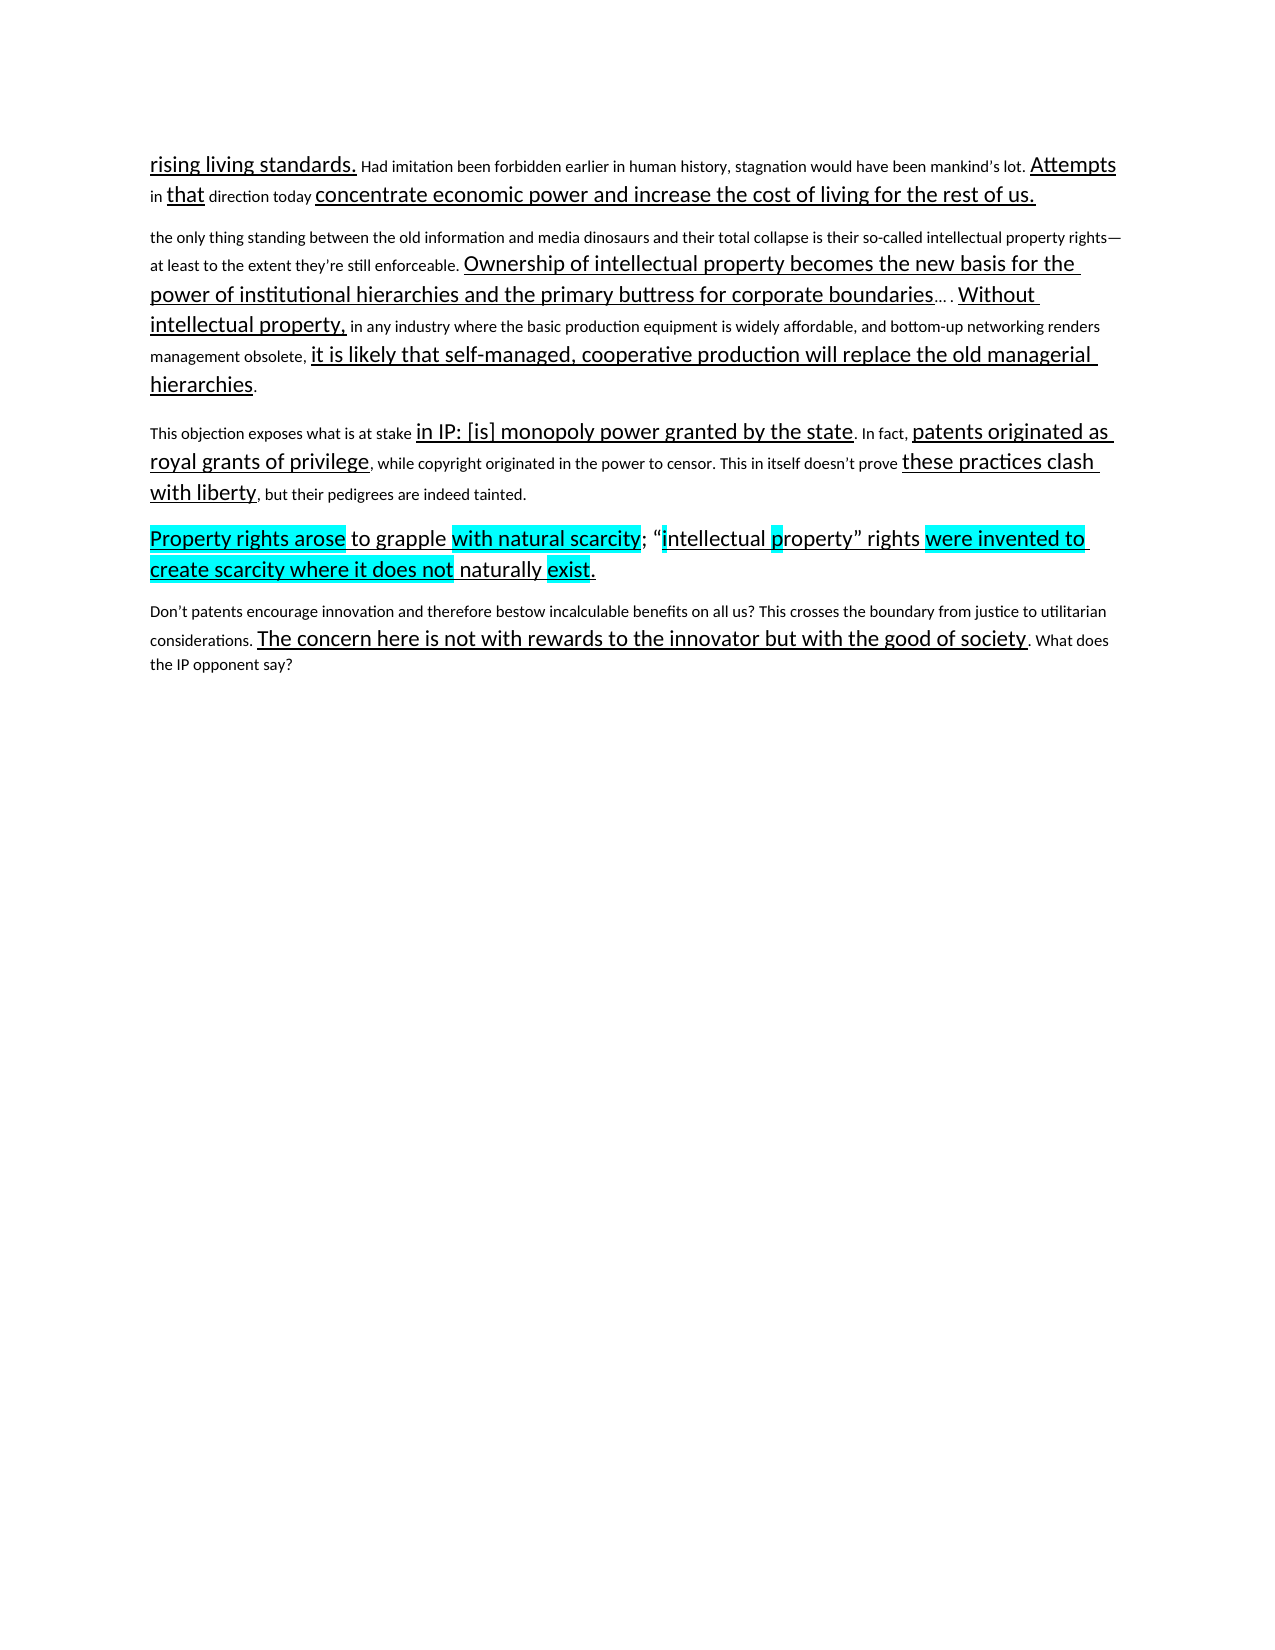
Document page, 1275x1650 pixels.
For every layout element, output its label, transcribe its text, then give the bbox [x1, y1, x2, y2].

text Property rights arose to grapple with natural scarcity; “intellectual property” rights were invented to create scarcity where it does not naturally exist. [150, 524, 1125, 583]
text This objection exposes what is at stake in IP: [is] monopoly power granted by the state. In fact, patents originated as royal grants of privilege, while copyright originated in the power to censor. This in itself doesn’t prove these practices clash with liberty, but their pedigrees are indeed tainted. [150, 417, 1125, 506]
text the only thing standing between the old information and media dinosaurs and their total collapse is their so-called intellectual property rights—at least to the extent they’re still enforceable. Ownership of intellectual property becomes the new basis for the power of institutional hierarchies and the primary buttress for corporate boundaries… . Without intellectual property, in any industry where the basic production equipment is widely affordable, and bottom-up networking renders management obsolete, it is likely that self-managed, cooperative production will replace the old managerial hierarchies. [150, 227, 1125, 398]
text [150, 150, 1125, 208]
text Don’t patents encourage innovation and therefore bestow incalculable benefits on all us? This crosses the boundary from justice to utilitarian considerations. The concern here is not with rewards to the innovator but with the good of society. What does the IP opponent say? [150, 602, 1125, 674]
